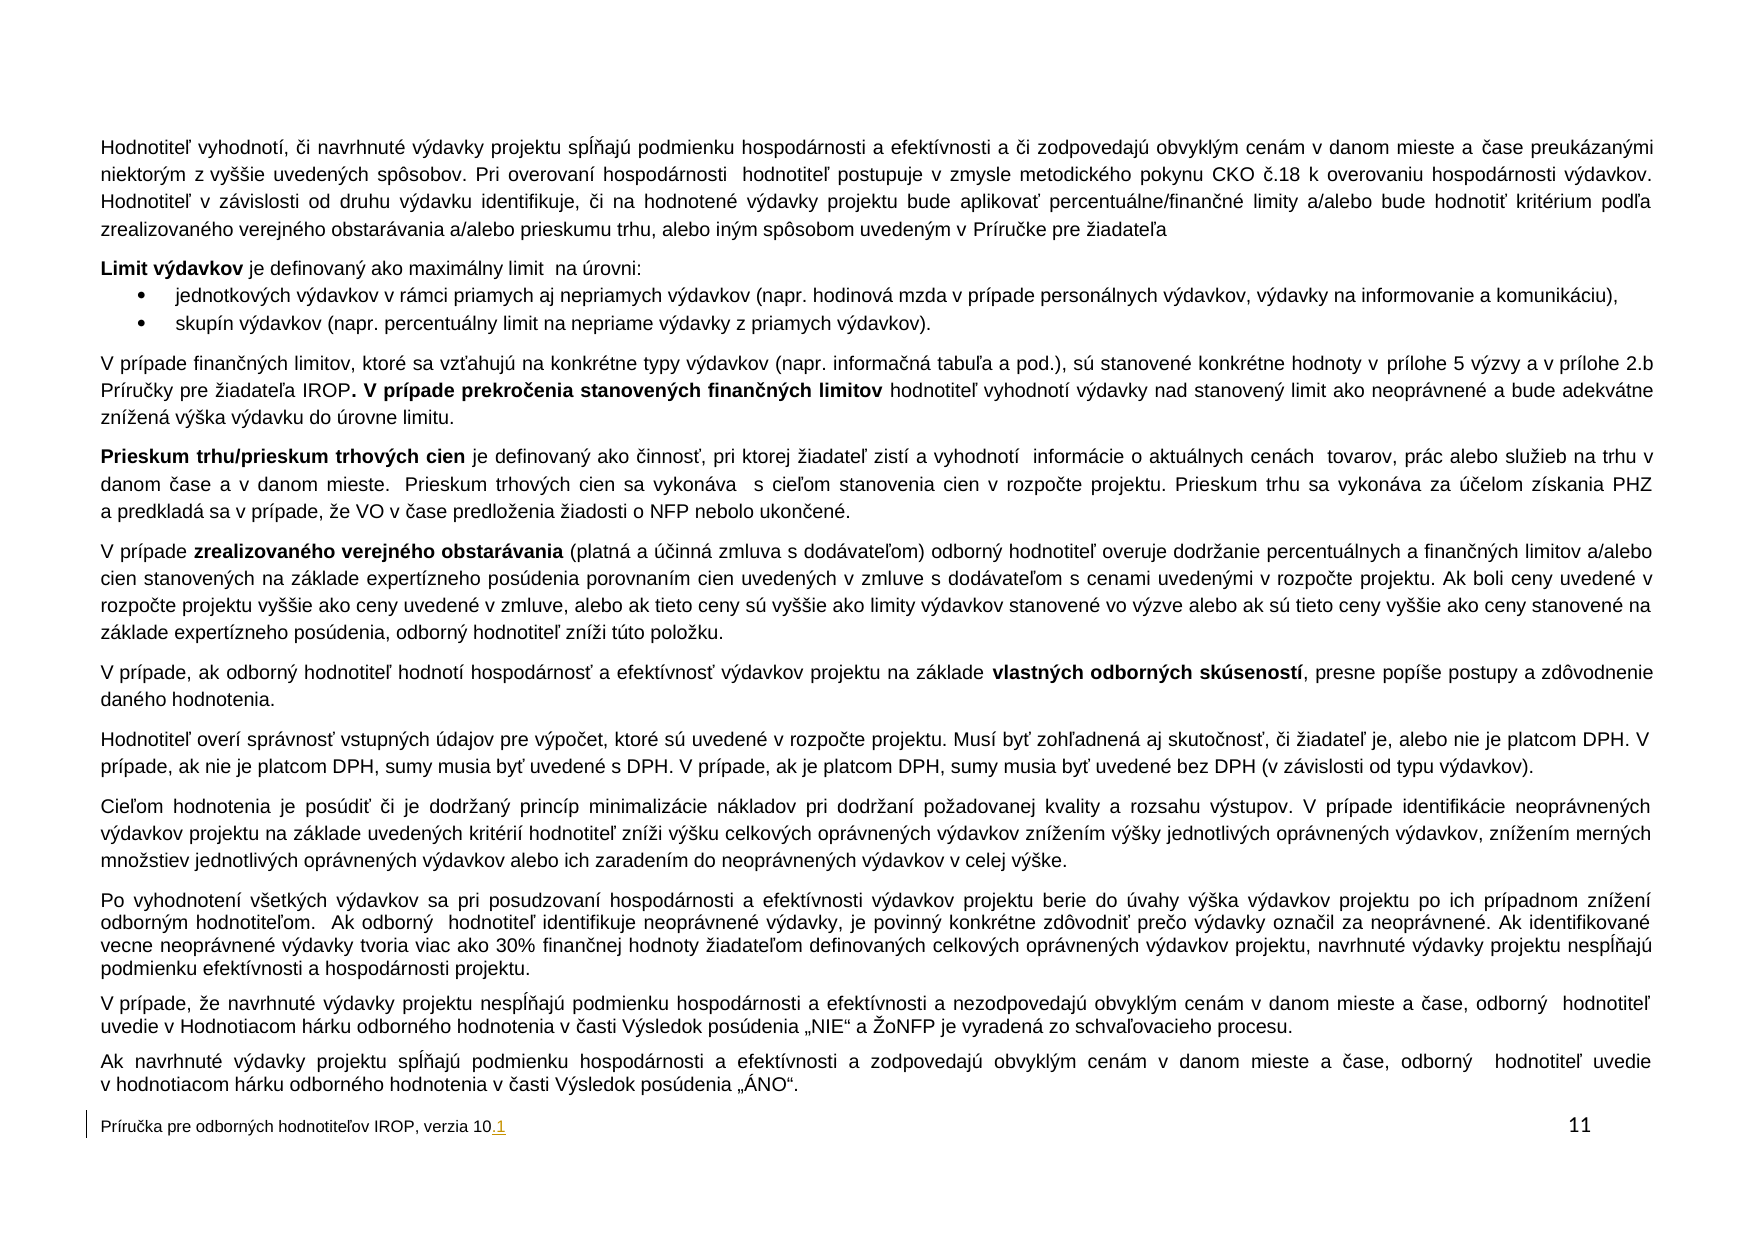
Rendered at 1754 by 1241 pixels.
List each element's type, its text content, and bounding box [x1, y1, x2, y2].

list skupín výdavkov (napr. percentuálny limit na nepriame výdavky z priamych výdavkov). [138, 312, 1653, 334]
text Limit výdavkov je definovaný ako maximálny limit na úrovni: [100, 257, 1653, 280]
text Prieskum trhu/prieskum trhových cien je definovaný ako činnosť, pri ktorej žiadateľ zistí a vyhodnotí informácie o aktuálnych cenách tovarov, prác alebo služieb na trhu v danom čase a v danom mieste. Prieskum trhových cien sa vykonáva s cieľom stanovenia cien v rozpočte projektu. Prieskum trhu sa vykonáva za účelom získania PHZ a predkladá sa v prípade, že VO v čase predloženia žiadosti o NFP nebolo ukončené. [100, 445, 1654, 522]
text Po vyhodnotení všetkých výdavkov sa pri posudzovaní hospodárnosti a efektívnosti výdavkov projektu berie do úvahy výška výdavkov projektu po ich prípadnom znížení odborným hodnotiteľom. Ak odborný hodnotiteľ identifikuje neoprávnené výdavky, je povinný konkrétne zdôvodniť prečo výdavky označil za neoprávnené. Ak identifikované vecne neoprávnené výdavky tvoria viac ako 30% finančnej hodnoty žiadateľom definovaných celkových oprávnených výdavkov projektu, navrhnuté výdavky projektu nespĺňajú podmienku efektívnosti a hospodárnosti projektu. [100, 888, 1653, 979]
text V prípade, ak odborný hodnotiteľ hodnotí hospodárnosť a efektívnosť výdavkov projektu na základe vlastných odborných skúseností, presne popíše postupy a zdôvodnenie daného hodnotenia. [100, 661, 1653, 711]
text V prípade finančných limitov, ktoré sa vzťahujú na konkrétne typy výdavkov (napr. informačná tabuľa a pod.), sú stanovené konkrétne hodnoty v prílohe 5 výzvy a v prílohe 2.b Príručky pre žiadateľa IROP. V prípade prekročenia stanovených finančných limitov hodnotiteľ vyhodnotí výdavky nad stanovený limit ako neoprávnené a bude adekvátne znížená výška výdavku do úrovne limitu. [100, 351, 1653, 428]
text V prípade zrealizovaného verejného obstarávania (platná a účinná zmluva s dodávateľom) odborný hodnotiteľ overuje dodržanie percentuálnych a finančných limitov a/alebo cien stanovených na základe expertízneho posúdenia porovnaním cien uvedených v zmluve s dodávateľom s cenami uvedenými v rozpočte projektu. Ak boli ceny uvedené v rozpočte projektu vyššie ako ceny uvedené v zmluve, alebo ak tieto ceny sú vyššie ako limity výdavkov stanovené vo výzve alebo ak sú tieto ceny vyššie ako ceny stanovené na základe expertízneho posúdenia, odborný hodnotiteľ zníži túto položku. [100, 539, 1654, 644]
text Ak navrhnuté výdavky projektu spĺňajú podmienku hospodárnosti a efektívnosti a zodpovedajú obvyklým cenám v danom mieste a čase, odborný hodnotiteľ uvedie v hodnotiacom hárku odborného hodnotenia v časti Výsledok posúdenia „ÁNO“. [100, 1050, 1653, 1095]
text V prípade, že navrhnuté výdavky projektu nespĺňajú podmienku hospodárnosti a efektívnosti a nezodpovedajú obvyklým cenám v danom mieste a čase, odborný hodnotiteľ uvedie v Hodnotiacom hárku odborného hodnotenia v časti Výsledok posúdenia „NIE“ a ŽoNFP je vyradená zo schvaľovacieho procesu. [100, 992, 1653, 1037]
text Hodnotiteľ vyhodnotí, či navrhnuté výdavky projektu spĺňajú podmienku hospodárnosti a efektívnosti a či zodpovedajú obvyklým cenám v danom mieste a čase preukázanými niektorým z vyššie uvedených spôsobov. Pri overovaní hospodárnosti hodnotiteľ postupuje v zmysle metodického pokynu CKO č.18 k overovaniu hospodárnosti výdavkov. Hodnotiteľ v závislosti od druhu výdavku identifikuje, či na hodnotené výdavky projektu bude aplikovať percentuálne/finančné limity a/alebo bude hodnotiť kritérium podľa zrealizovaného verejného obstarávania a/alebo prieskumu trhu, alebo iným spôsobom uvedeným v Príručke pre žiadateľa [100, 136, 1654, 240]
text Hodnotiteľ overí správnosť vstupných údajov pre výpočet, ktoré sú uvedené v rozpočte projektu. Musí byť zohľadnená aj skutočnosť, či žiadateľ je, alebo nie je platcom DPH. V prípade, ak nie je platcom DPH, sumy musia byť uvedené s DPH. V prípade, ak je platcom DPH, sumy musia byť uvedené bez DPH (v závislosti od typu výdavkov). [100, 728, 1654, 777]
list jednotkových výdavkov v rámci priamych aj nepriamych výdavkov (napr. hodinová mzda v prípade personálnych výdavkov, výdavky na informovanie a komunikáciu), [138, 284, 1653, 307]
text Cieľom hodnotenia je posúdiť či je dodržaný princíp minimalizácie nákladov pri dodržaní požadovanej kvality a rozsahu výstupov. V prípade identifikácie neoprávnených výdavkov projektu na základe uvedených kritérií hodnotiteľ zníži výšku celkových oprávnených výdavkov znížením výšky jednotlivých oprávnených výdavkov, znížením merných množstiev jednotlivých oprávnených výdavkov alebo ich zaradením do neoprávnených výdavkov v celej výške. [100, 794, 1654, 872]
